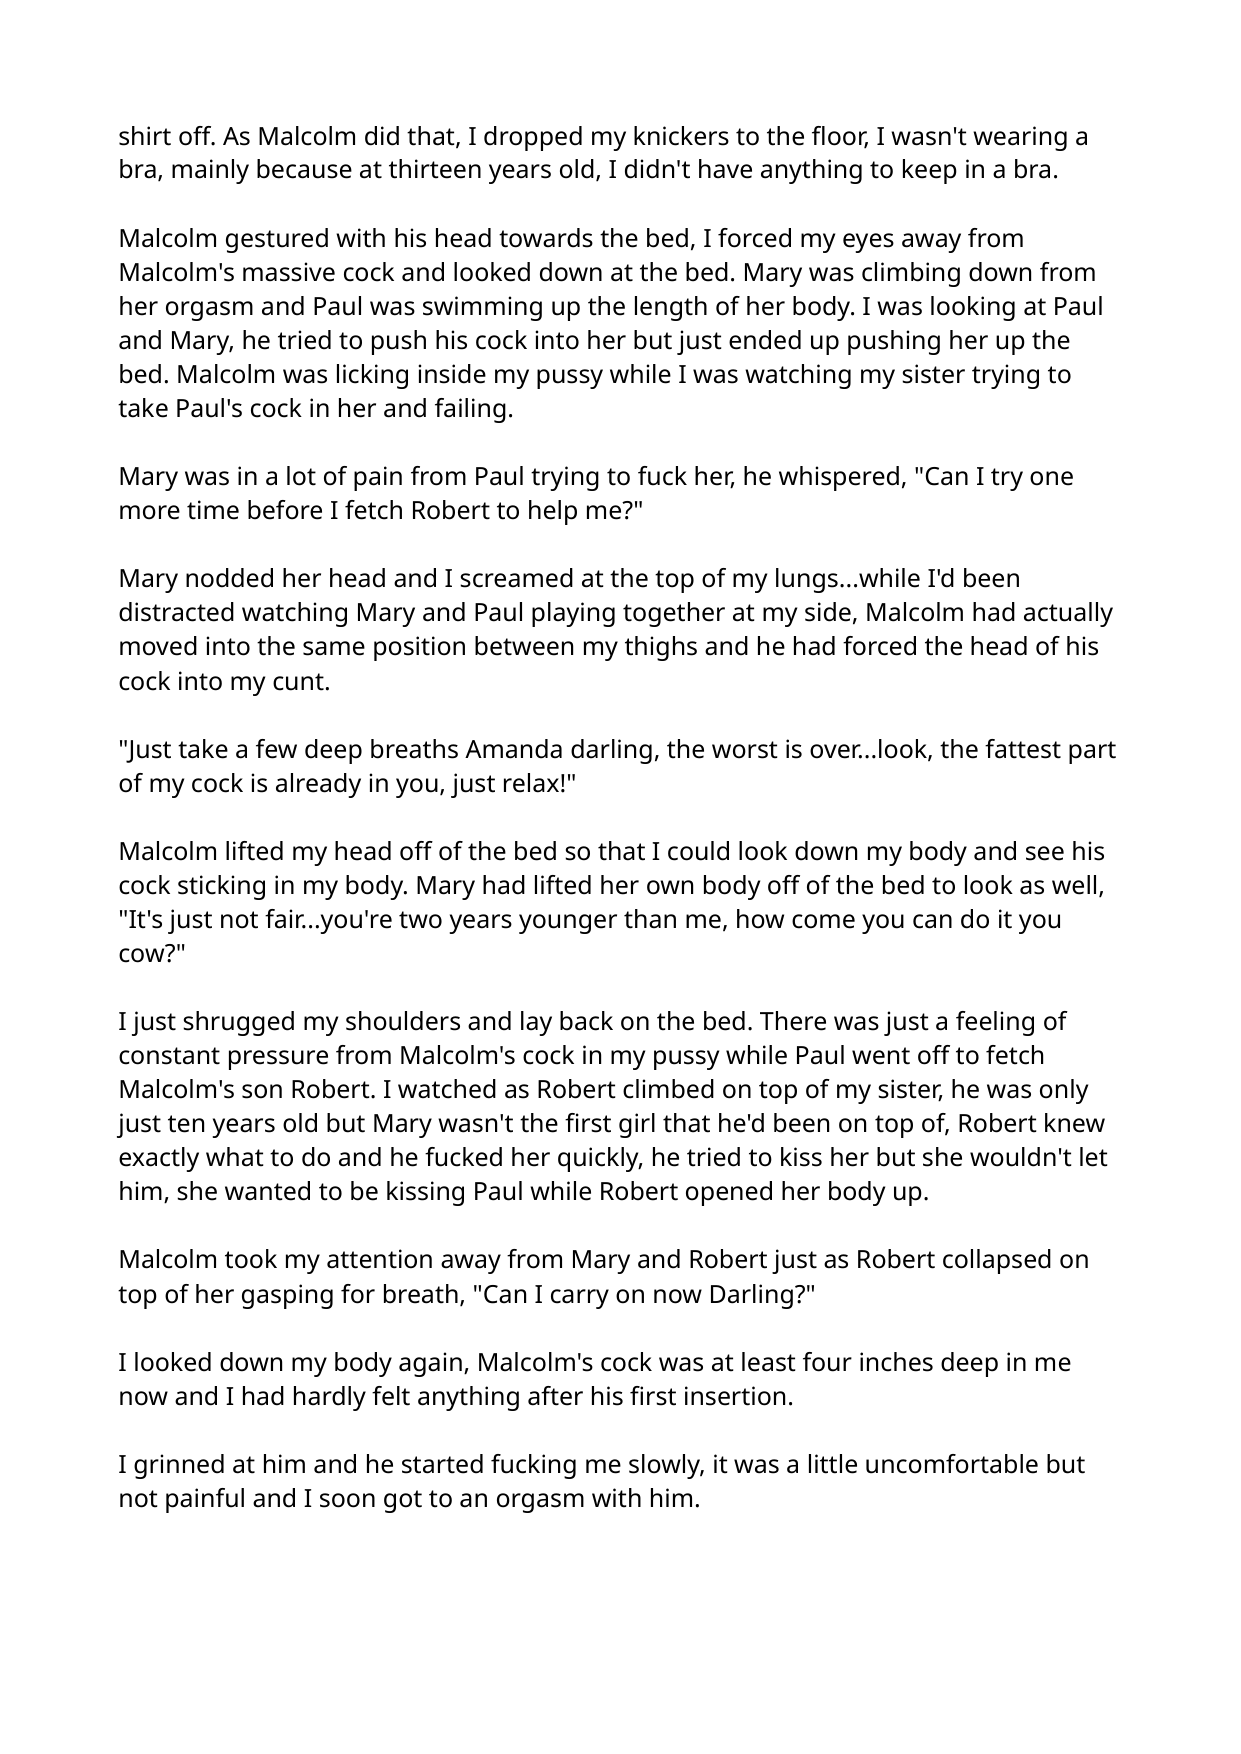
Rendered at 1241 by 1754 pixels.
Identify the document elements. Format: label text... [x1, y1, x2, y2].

text "Just take a few deep breaths Amanda darling, the worst is over...look, the fattest part of my cock is already in you, just relax!" [118, 731, 1122, 799]
text Malcolm gestured with his head towards the bed, I forced my eyes away from Malcolm's massive cock and looked down at the bed. Mary was climbing down from her orgasm and Paul was swimming up the length of her body. I was looking at Paul and Mary, he tried to push his cock into her but just ended up pushing her up the bed. Malcolm was licking inside my pussy while I was watching my sister trying to take Paul's cock in her and failing. [118, 220, 1122, 425]
text I just shrugged my shoulders and lay back on the bed. There was just a feeling of constant pressure from Malcolm's cock in my pussy while Paul went off to fetch Malcolm's son Robert. I watched as Robert climbed on top of my sister, he was only just ten years old but Mary wasn't the first girl that he'd been on top of, Robert knew exactly what to do and he fucked her quickly, he tried to kiss her but she wouldn't let him, she wanted to be kissing Paul while Robert opened her body up. [118, 1004, 1122, 1208]
text Malcolm took my attention away from Mary and Robert just as Robert collapsed on top of her gasping for breath, "Can I carry on now Darling?" [118, 1242, 1122, 1310]
text Malcolm lifted my head off of the bed so that I could look down my body and see his cock sticking in my body. Mary had lifted her own body off of the bed to look as well, "It's just not fair...you're two years younger than me, how come you can do it you cow?" [118, 833, 1122, 970]
text I looked down my body again, Malcolm's cock was at least four inches deep in me now and I had hardly felt anything after his first insertion. [118, 1344, 1122, 1412]
text Mary was in a lot of pain from Paul trying to fuck her, he whispered, "Can I try one more time before I fetch Robert to help me?" [118, 459, 1122, 527]
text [118, 118, 1122, 186]
text I grinned at him and he started fucking me slowly, it was a little uncomfortable but not painful and I soon got to an orgasm with him. [118, 1447, 1122, 1515]
text Mary nodded her head and I screamed at the top of my lungs...while I'd been distracted watching Mary and Paul playing together at my side, Malcolm had actually moved into the same position between my thighs and he had forced the head of his cock into my cunt. [118, 561, 1122, 697]
